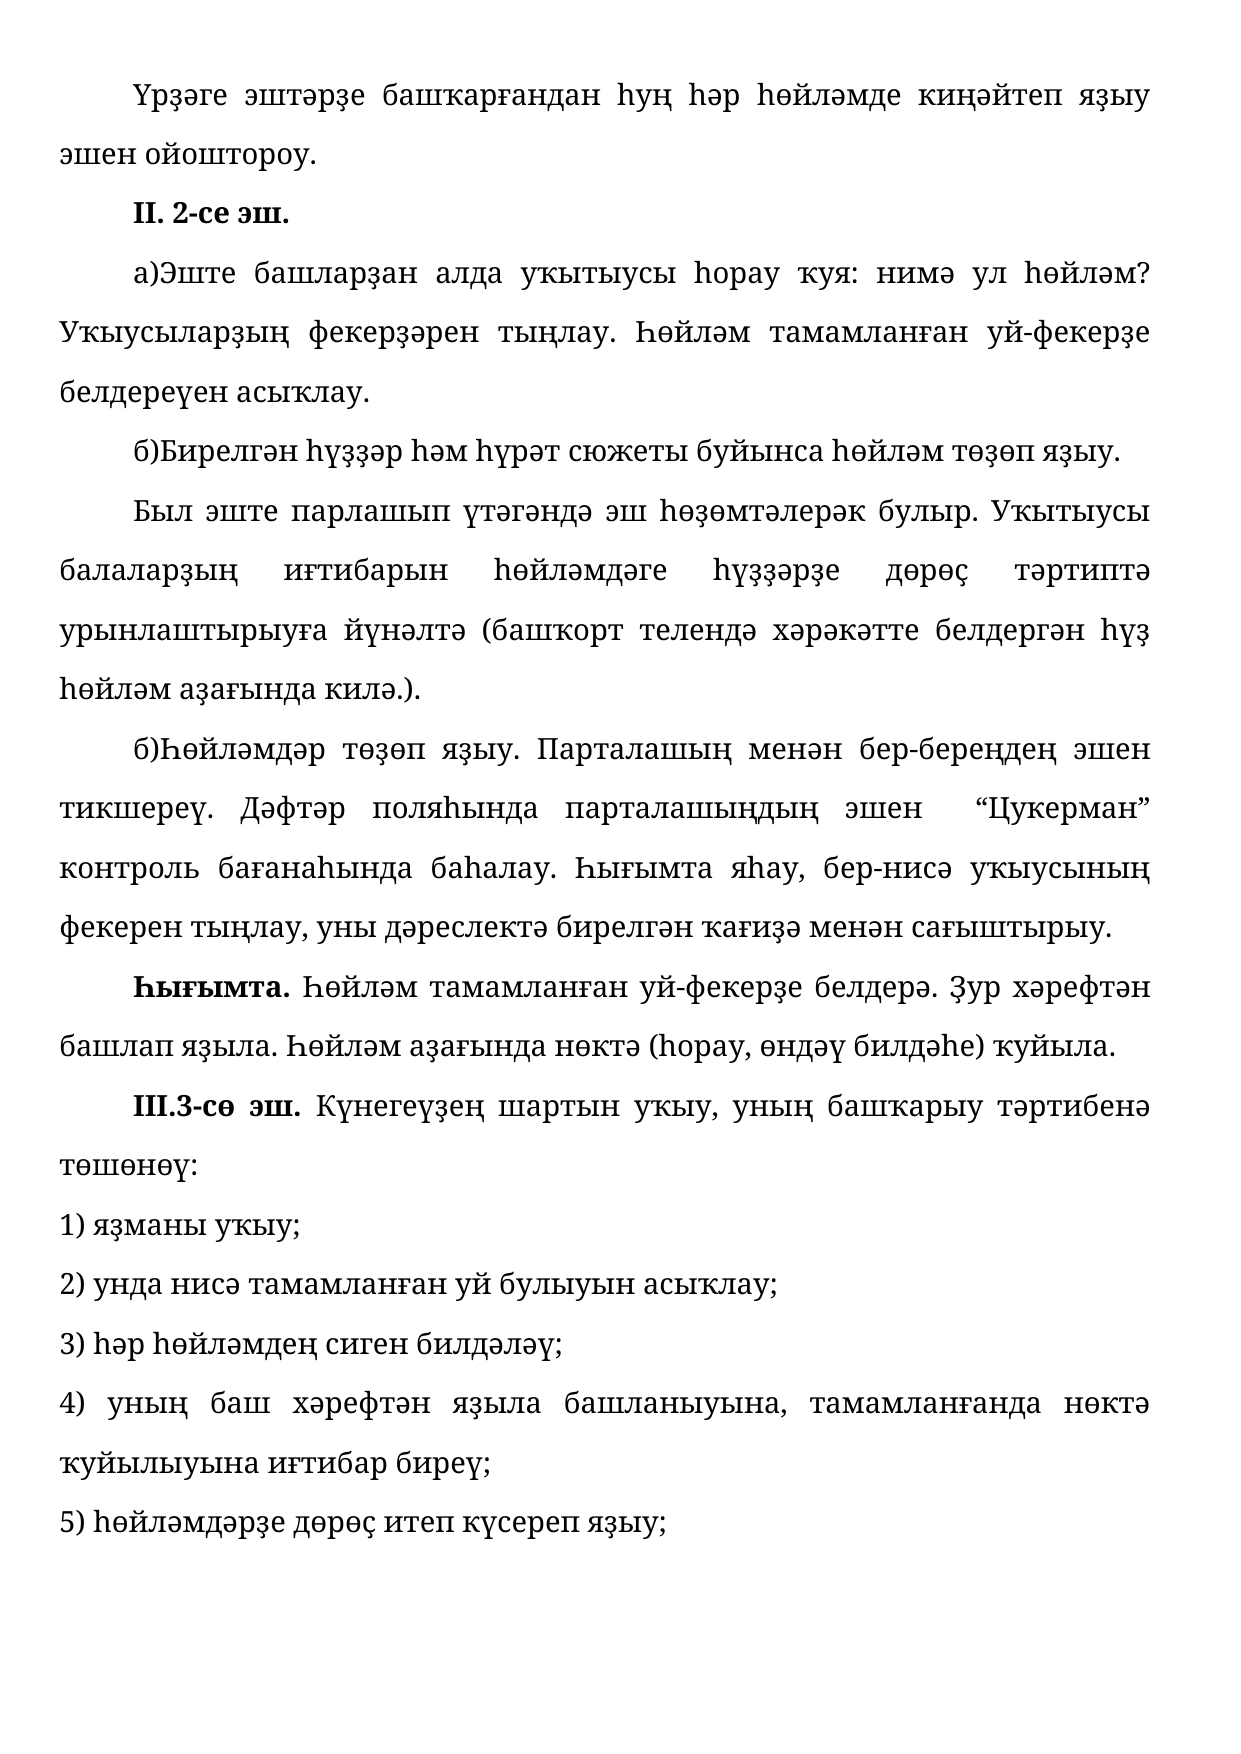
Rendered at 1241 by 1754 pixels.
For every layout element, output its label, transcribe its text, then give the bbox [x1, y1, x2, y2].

text 4) уның баш хәрефтән яҙыла башланыуына, тамамланғанда нөктә ҡуйылыуына иғтибар биреү; [59, 1382, 1152, 1482]
text б)Бирелгән һүҙҙәр һәм һүрәт сюжеты буйынса һөйләм төҙөп яҙыу. [59, 431, 1152, 470]
text Һығымта. Һөйләм тамамланған уй-фекерҙе белдерә. Ҙур хәрефтән башлап яҙыла. Һөйләм аҙағында нөктә (һорау, өндәү билдәһе) ҡуйыла. [59, 966, 1152, 1065]
text Был эште парлашып үтәгәндә эш һөҙөмтәлерәк булыр. Уҡытыусы балаларҙың иғтибарын һөйләмдәге һүҙҙәрҙе дөрөҫ тәртиптә урынлаштырыуға йүнәлтә (башҡорт телендә хәрәкәтте белдергән һүҙ һөйләм аҙағында килә.). [59, 490, 1152, 708]
text III.3-сө эш. Күнегеүҙең шартын уҡыу, уның башҡарыу тәртибенә төшөнөү: [59, 1085, 1152, 1184]
text а)Эште башларҙан алда уҡытыусы һорау ҡуя: нимә ул һөйләм? Уҡыусыларҙың фекерҙәрен тыңлау. Һөйләм тамамланған уй-фекерҙе белдереүен асыҡлау. [59, 252, 1152, 411]
text 1) яҙманы уҡыу; [59, 1204, 1152, 1244]
text 3) һәр һөйләмдең сиген билдәләү; [59, 1323, 1152, 1363]
text б)Һөйләмдәр төҙөп яҙыу. Парталашың менән бер-береңдең эшен тикшереү. Дәфтәр поляһында парталашыңдың эшен “Цукерман” контроль бағанаһында баһалау. Һығымта яһау, бер-нисә уҡыусының фекерен тыңлау, уны дәреслектә бирелгән ҡағиҙә менән сағыштырыу. [59, 728, 1152, 946]
text 2) унда нисә тамамланған уй булыуын асыҡлау; [59, 1263, 1152, 1303]
text Үрҙәге эштәрҙе башҡарғандан һуң һәр һөйләмде киңәйтеп яҙыу эшен ойоштороу. [59, 74, 1152, 173]
text II. 2-се эш. [59, 193, 1152, 232]
text 5) һөйләмдәрҙе дөрөҫ итеп күсереп яҙыу; [59, 1501, 1152, 1541]
